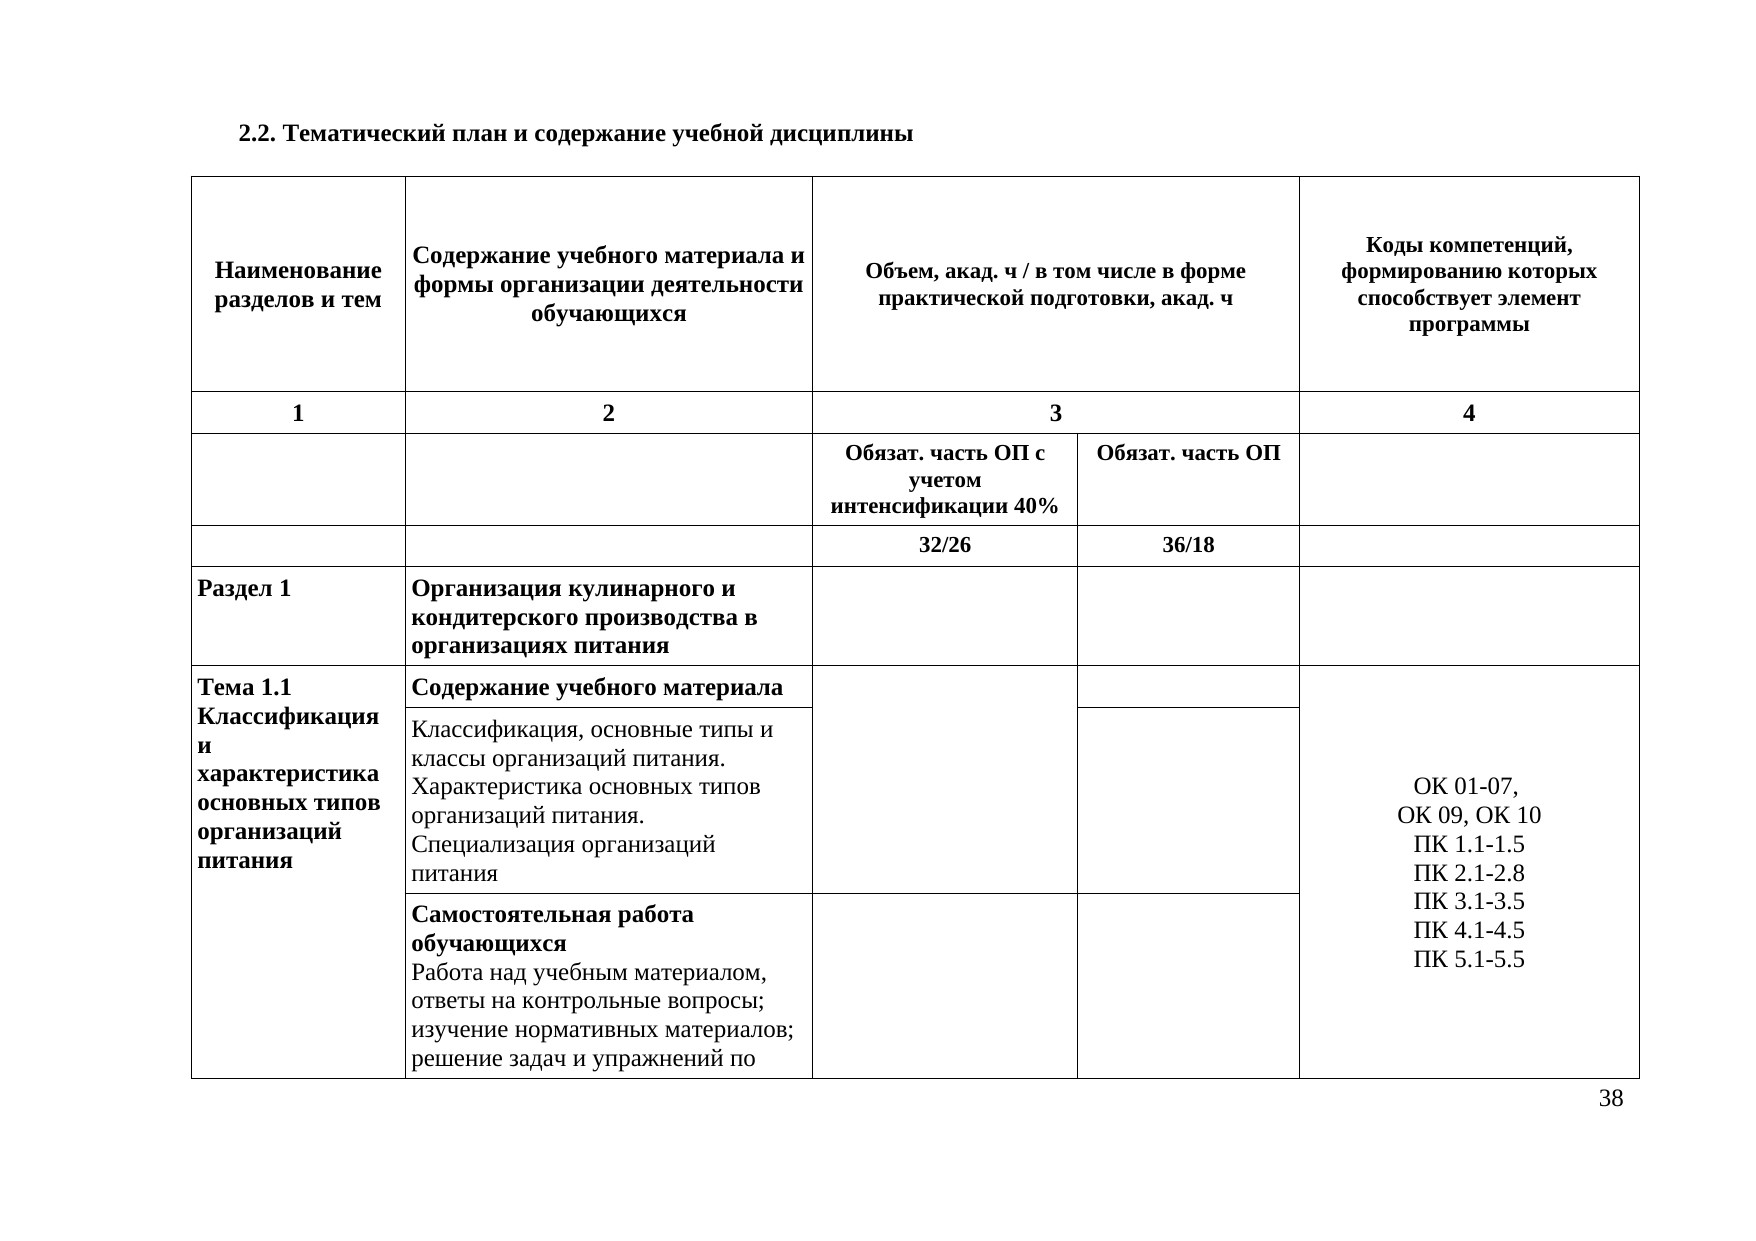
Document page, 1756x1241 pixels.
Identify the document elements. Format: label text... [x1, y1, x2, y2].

table_header Содержание учебного материала и формы организации деятельности обучающихся [406, 177, 812, 391]
table_cell [406, 526, 812, 566]
table_cell Классификация, основные типы и классы организаций питания. Характеристика основных типов организаций питания. Специализация организаций питания [406, 708, 812, 892]
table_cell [406, 894, 812, 1078]
table_cell Организация кулинарного и кондитерского производства в организациях питания [406, 567, 812, 665]
table_cell [813, 666, 1077, 892]
table_header Коды компетенций, формированию которых способствует элемент программы [1300, 177, 1639, 391]
table_cell [1078, 708, 1299, 892]
table_cell 3 [813, 392, 1299, 432]
table_cell 36/18 [1078, 526, 1299, 566]
table_header Объем, акад. ч / в том числе в форме практической подготовки, акад. ч [813, 177, 1299, 391]
table_cell [192, 434, 405, 524]
table_cell ОК 01-07, ОК 09, ОК 10 ПК 1.1-1.5 ПК 2.1-2.8 ПК 3.1-3.5 ПК 4.1-4.5 ПК 5.1-5.5 [1300, 666, 1639, 1078]
table_cell [1300, 526, 1639, 566]
table_cell [192, 526, 405, 566]
table_cell Раздел 1 [192, 567, 405, 665]
table_cell 2 [406, 392, 812, 432]
table_cell 32/26 [813, 526, 1077, 566]
table_cell Содержание учебного материала [406, 666, 812, 707]
table_cell Обязат. часть ОП с учетом интенсификации 40% [813, 434, 1077, 524]
table_cell Тема 1.1 Классификация и характеристика основных типов организаций питания [192, 666, 405, 1078]
table_cell 4 [1300, 392, 1639, 432]
table_cell [813, 567, 1077, 665]
table_cell [1078, 666, 1299, 707]
table_cell [406, 434, 812, 524]
table_header Наименование разделов и тем [192, 177, 405, 391]
table_cell [1300, 567, 1639, 665]
table_cell 1 [192, 392, 405, 432]
table_cell Обязат. часть ОП [1078, 434, 1299, 524]
table_cell [1078, 567, 1299, 665]
table_cell [813, 894, 1077, 1078]
table_cell [1078, 894, 1299, 1078]
table_cell [1300, 434, 1639, 524]
list Тематический план и содержание учебной дисциплины [238, 118, 1667, 147]
